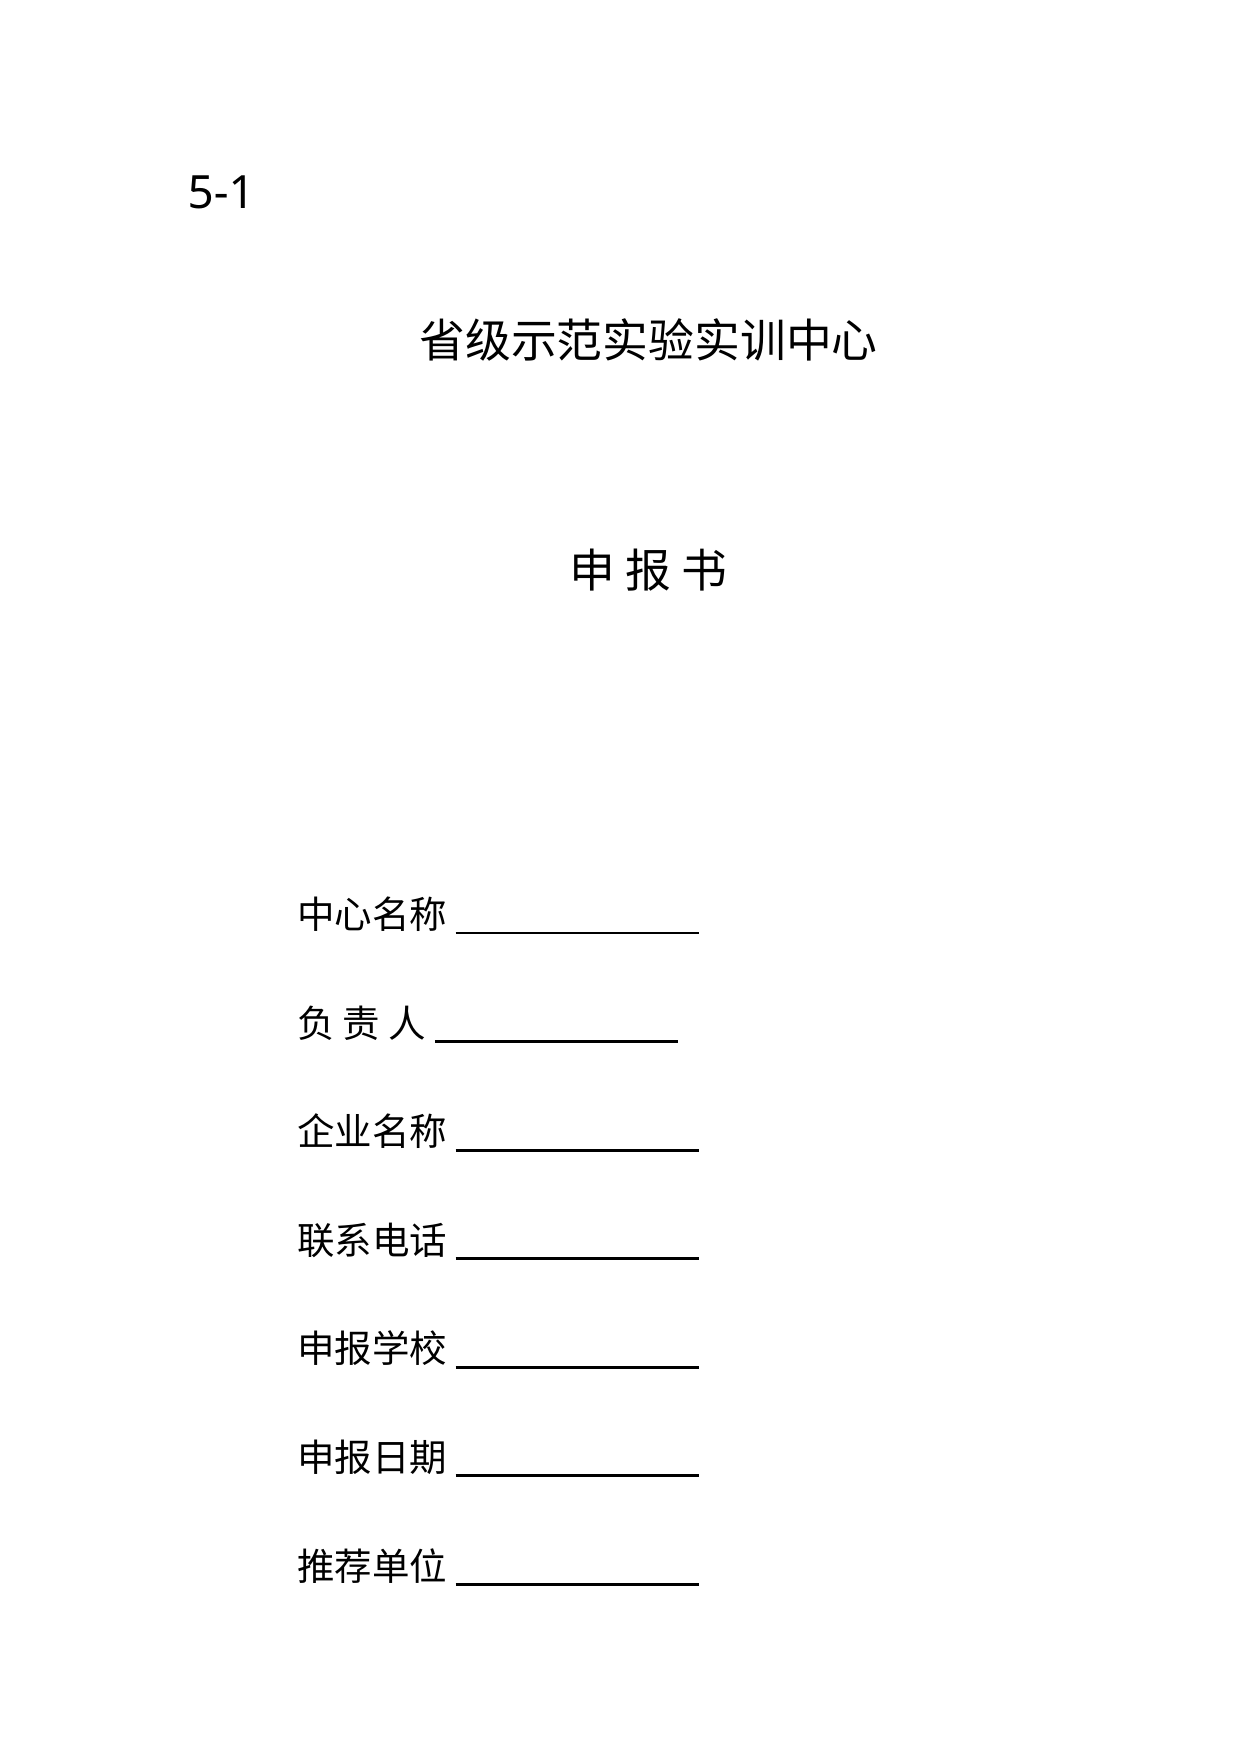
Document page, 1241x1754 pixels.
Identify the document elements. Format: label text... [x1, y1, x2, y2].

text 5-1 [187, 162, 1053, 220]
text 中心名称 [297, 885, 987, 939]
text 企业名称 [297, 1102, 987, 1156]
text 申 报 书 [187, 519, 1053, 616]
text 申报学校 [297, 1319, 987, 1373]
text 省级示范实验实训中心 [187, 288, 1053, 386]
text 推荐单位 [297, 1536, 987, 1591]
text 联系电话 [297, 1211, 987, 1265]
text 申报日期 [297, 1428, 987, 1482]
text 负 责 人 [297, 994, 987, 1048]
